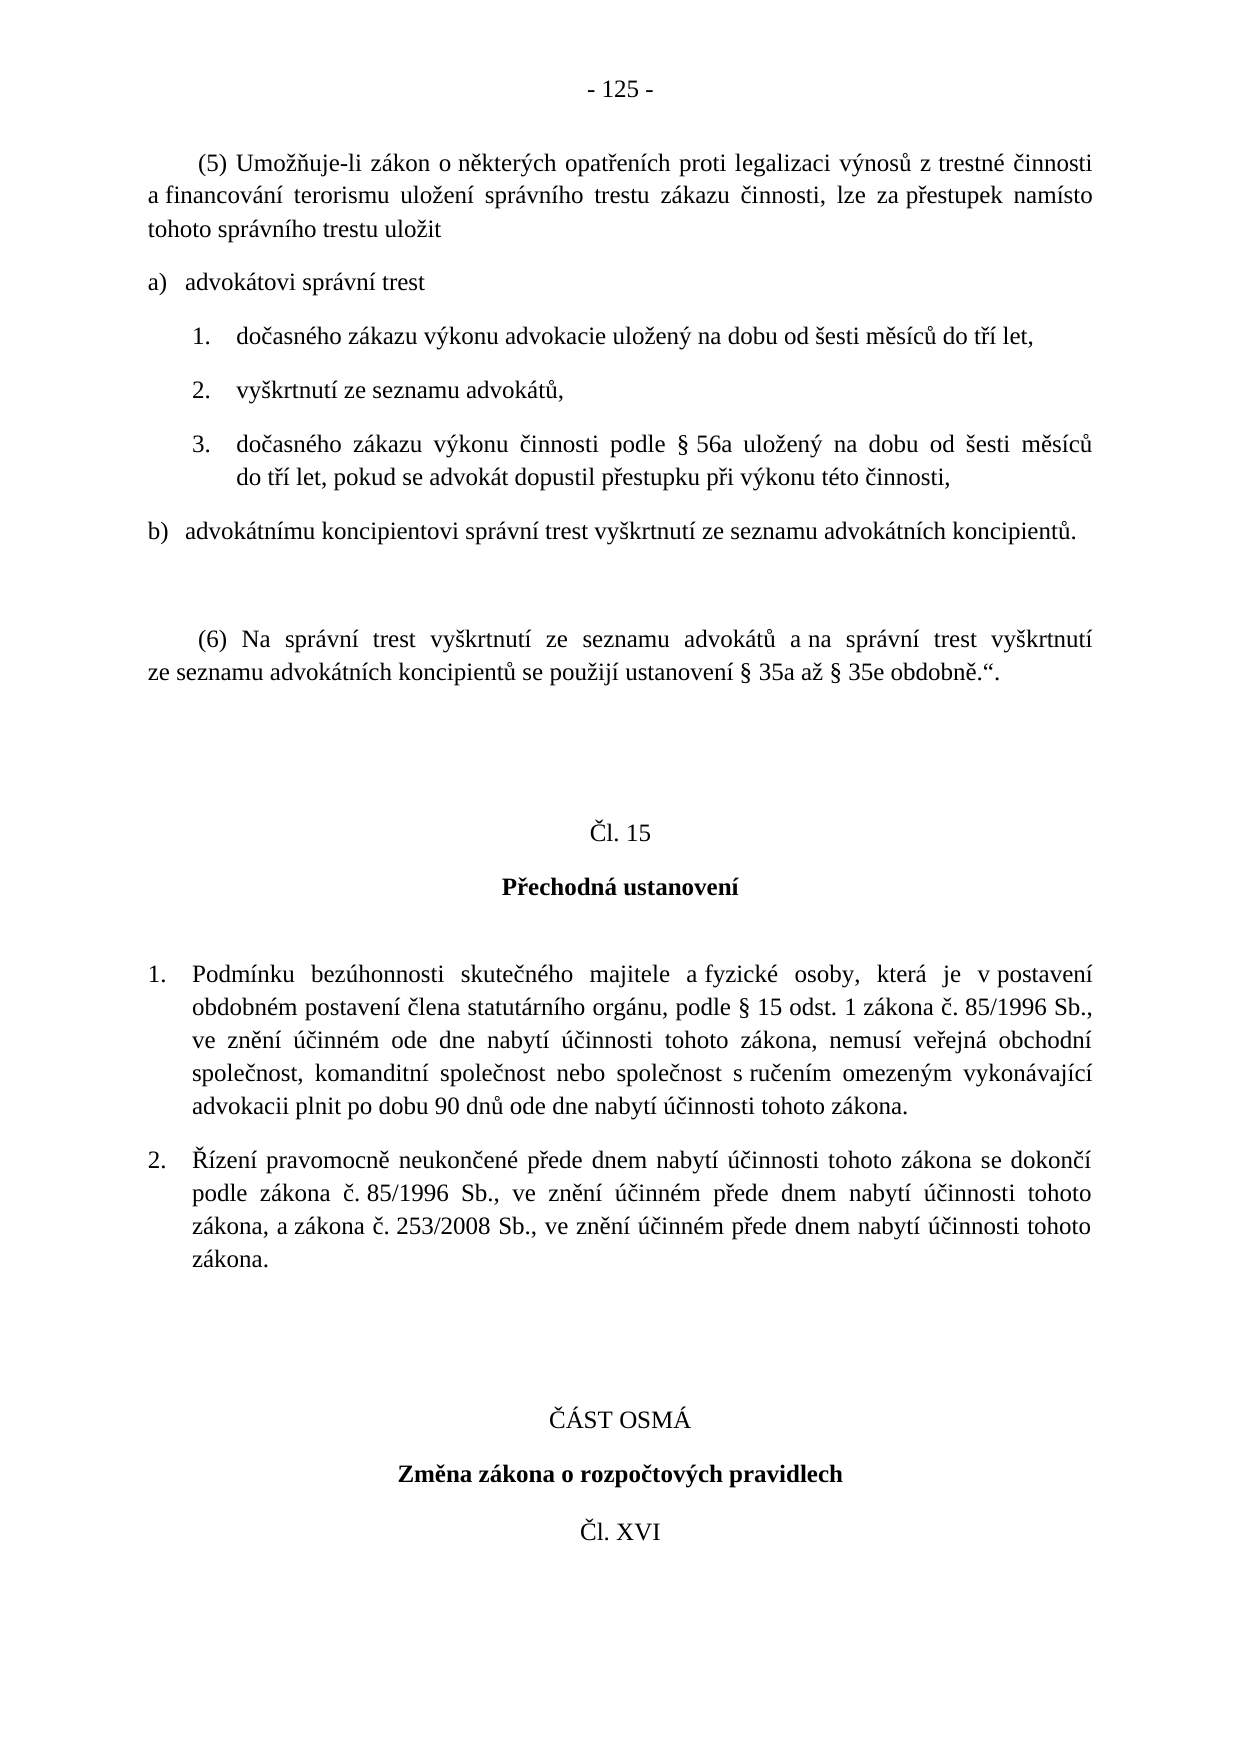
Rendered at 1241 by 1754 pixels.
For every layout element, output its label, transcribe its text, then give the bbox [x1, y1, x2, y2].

text dočasného zákazu výkonu činnosti podle § 56a uložený na dobu od šesti měsíců do tří let, pokud se advokát dopustil přestupku při výkonu této činnosti, [192, 429, 1093, 491]
text (6) Na správní trest vyškrtnutí ze seznamu advokátů a na správní trest vyškrtnutí ze seznamu advokátních koncipientů se použijí ustanovení § 35a až § 35e obdobně.“. [148, 624, 1093, 685]
list Podmínku bezúhonnosti skutečného majitele a fyzické osoby, která je v postavení obdobném postavení člena statutárního orgánu, podle § 15 odst. 1 zákona č. 85/1996 Sb., ve znění účinném ode dne nabytí účinnosti tohoto zákona, nemusí veřejná obchodní společnost, komanditní společnost nebo společnost s ručením omezeným vykonávající advokacii plnit po dobu 90 dnů ode dne nabytí účinnosti tohoto zákona. [148, 959, 1093, 1120]
text vyškrtnutí ze seznamu advokátů, [192, 375, 1093, 404]
text (5) Umožňuje-li zákon o některých opatřeních proti legalizaci výnosů z trestné činnosti a financování terorismu uložení správního trestu zákazu činnosti, lze za přestupek namísto tohoto správního trestu uložit [148, 148, 1093, 242]
text Čl. XV [148, 818, 1093, 847]
text Čl. XVI [148, 1517, 1093, 1546]
text a) advokátovi správní trest [148, 267, 1093, 296]
text dočasného zákazu výkonu advokacie uložený na dobu od šesti měsíců do tří let, [192, 321, 1093, 350]
text Změna zákona o rozpočtových pravidlech [148, 1459, 1093, 1488]
list Řízení pravomocně neukončené přede dnem nabytí účinnosti tohoto zákona se dokončí podle zákona č. 85/1996 Sb., ve znění účinném přede dnem nabytí účinnosti tohoto zákona, a zákona č. 253/2008 Sb., ve znění účinném přede dnem nabytí účinnosti tohoto zákona. [148, 1145, 1093, 1273]
text Přechodná ustanovení [148, 872, 1093, 901]
text b) advokátnímu koncipientovi správní trest vyškrtnutí ze seznamu advokátních koncipientů. [148, 516, 1093, 545]
text ČÁST OSMÁ [148, 1406, 1093, 1434]
